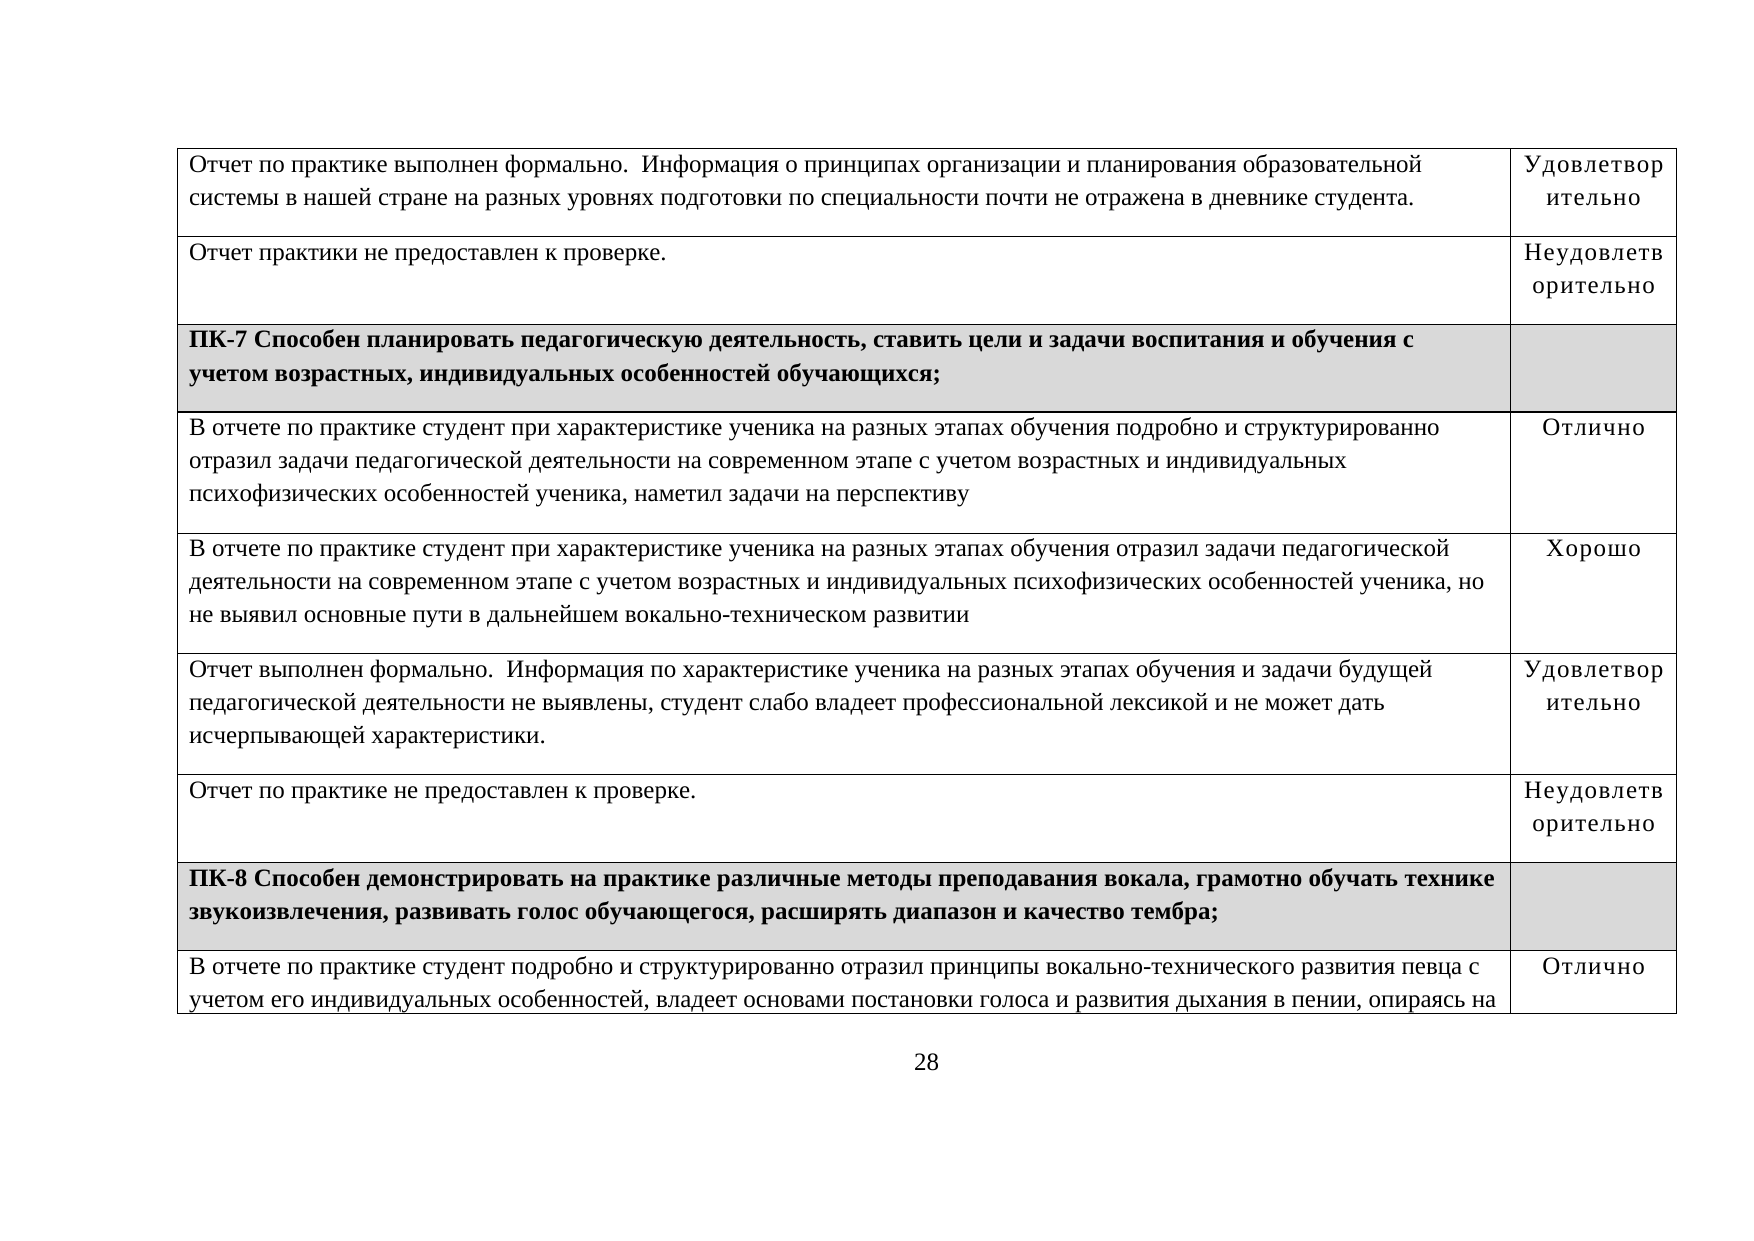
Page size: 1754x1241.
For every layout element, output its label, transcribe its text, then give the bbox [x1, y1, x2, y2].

table_cell Удовлетворительно [1511, 149, 1676, 236]
table_cell Отчет по практике не предоставлен к проверке. [178, 775, 1510, 862]
table_cell Отлично [1511, 413, 1676, 532]
table_cell Отчет по практике выполнен формально. Информация о принципах организации и планирования образовательной системы в нашей стране на разных уровнях подготовки по специальности почти не отражена в дневнике студента. [178, 149, 1510, 236]
table_cell В отчете по практике студент при характеристике ученика на разных этапах обучения подробно и структурированно отразил задачи педагогической деятельности на современном этапе с учетом возрастных и индивидуальных психофизических особенностей ученика, наметил задачи на перспективу [178, 413, 1510, 532]
table_cell Неудовлетворительно [1511, 775, 1676, 862]
table_cell ПК-8 Способен демонстрировать на практике различные методы преподавания вокала, грамотно обучать технике звукоизвлечения, развивать голос обучающегося, расширять диапазон и качество тембра; [178, 863, 1510, 950]
table_cell Отчет выполнен формально. Информация по характеристике ученика на разных этапах обучения и задачи будущей педагогической деятельности не выявлены, студент слабо владеет профессиональной лексикой и не может дать исчерпывающей характеристики. [178, 654, 1510, 774]
table_cell [1511, 863, 1676, 950]
table_cell Удовлетворительно [1511, 654, 1676, 774]
table_cell Хорошо [1511, 534, 1676, 653]
table_cell ПК-7 Способен планировать педагогическую деятельность, ставить цели и задачи воспитания и обучения с учетом возрастных, индивидуальных особенностей обучающихся; [178, 325, 1510, 411]
table_cell [1511, 325, 1676, 411]
table_cell Отлично [1511, 951, 1676, 1013]
table_cell Отчет практики не предоставлен к проверке. [178, 237, 1510, 323]
table_cell Неудовлетворительно [1511, 237, 1676, 323]
table_cell В отчете по практике студент при характеристике ученика на разных этапах обучения отразил задачи педагогической деятельности на современном этапе с учетом возрастных и индивидуальных психофизических особенностей ученика, но не выявил основные пути в дальнейшем вокально-техническом развитии [178, 534, 1510, 653]
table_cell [178, 951, 1510, 1013]
